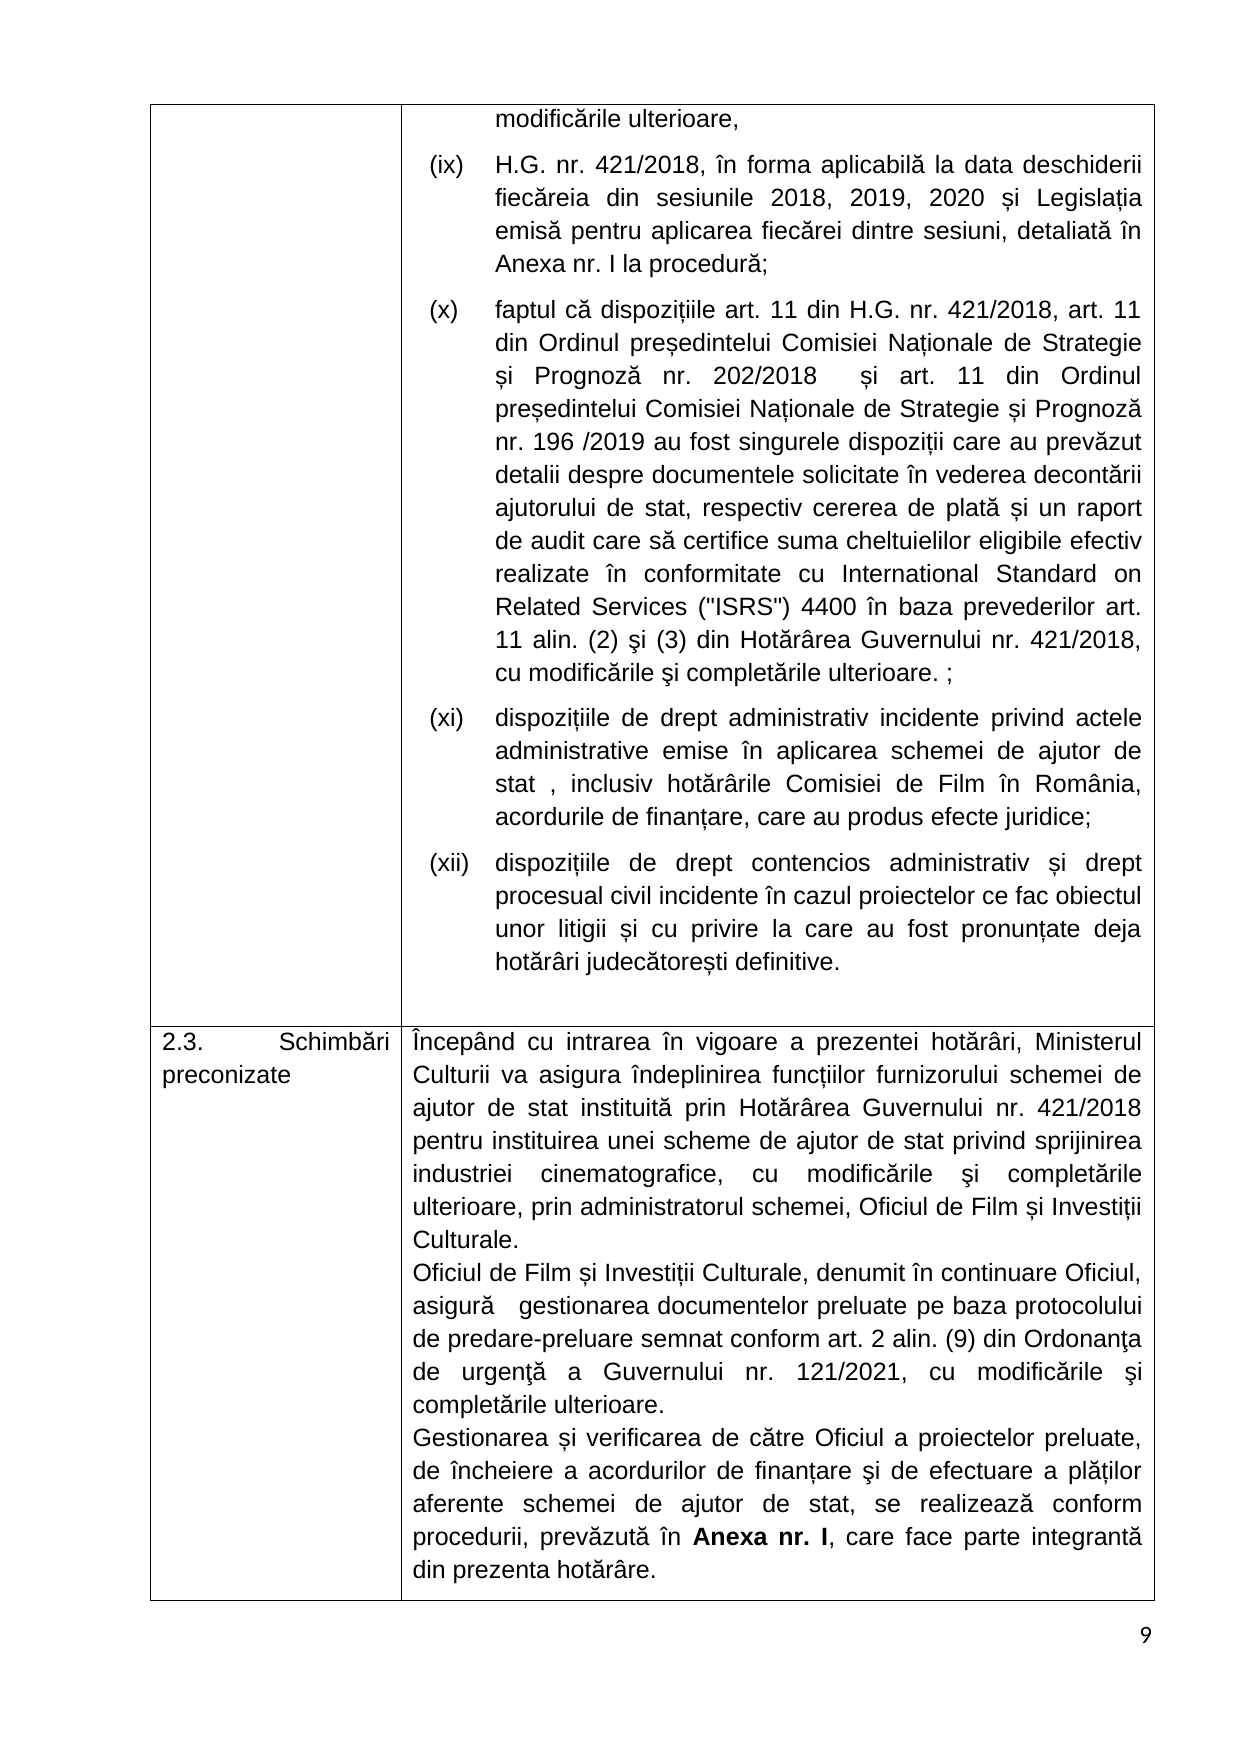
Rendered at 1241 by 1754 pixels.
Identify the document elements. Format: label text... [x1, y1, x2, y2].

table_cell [151, 1027, 401, 1600]
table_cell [151, 105, 401, 1026]
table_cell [402, 105, 1154, 1026]
